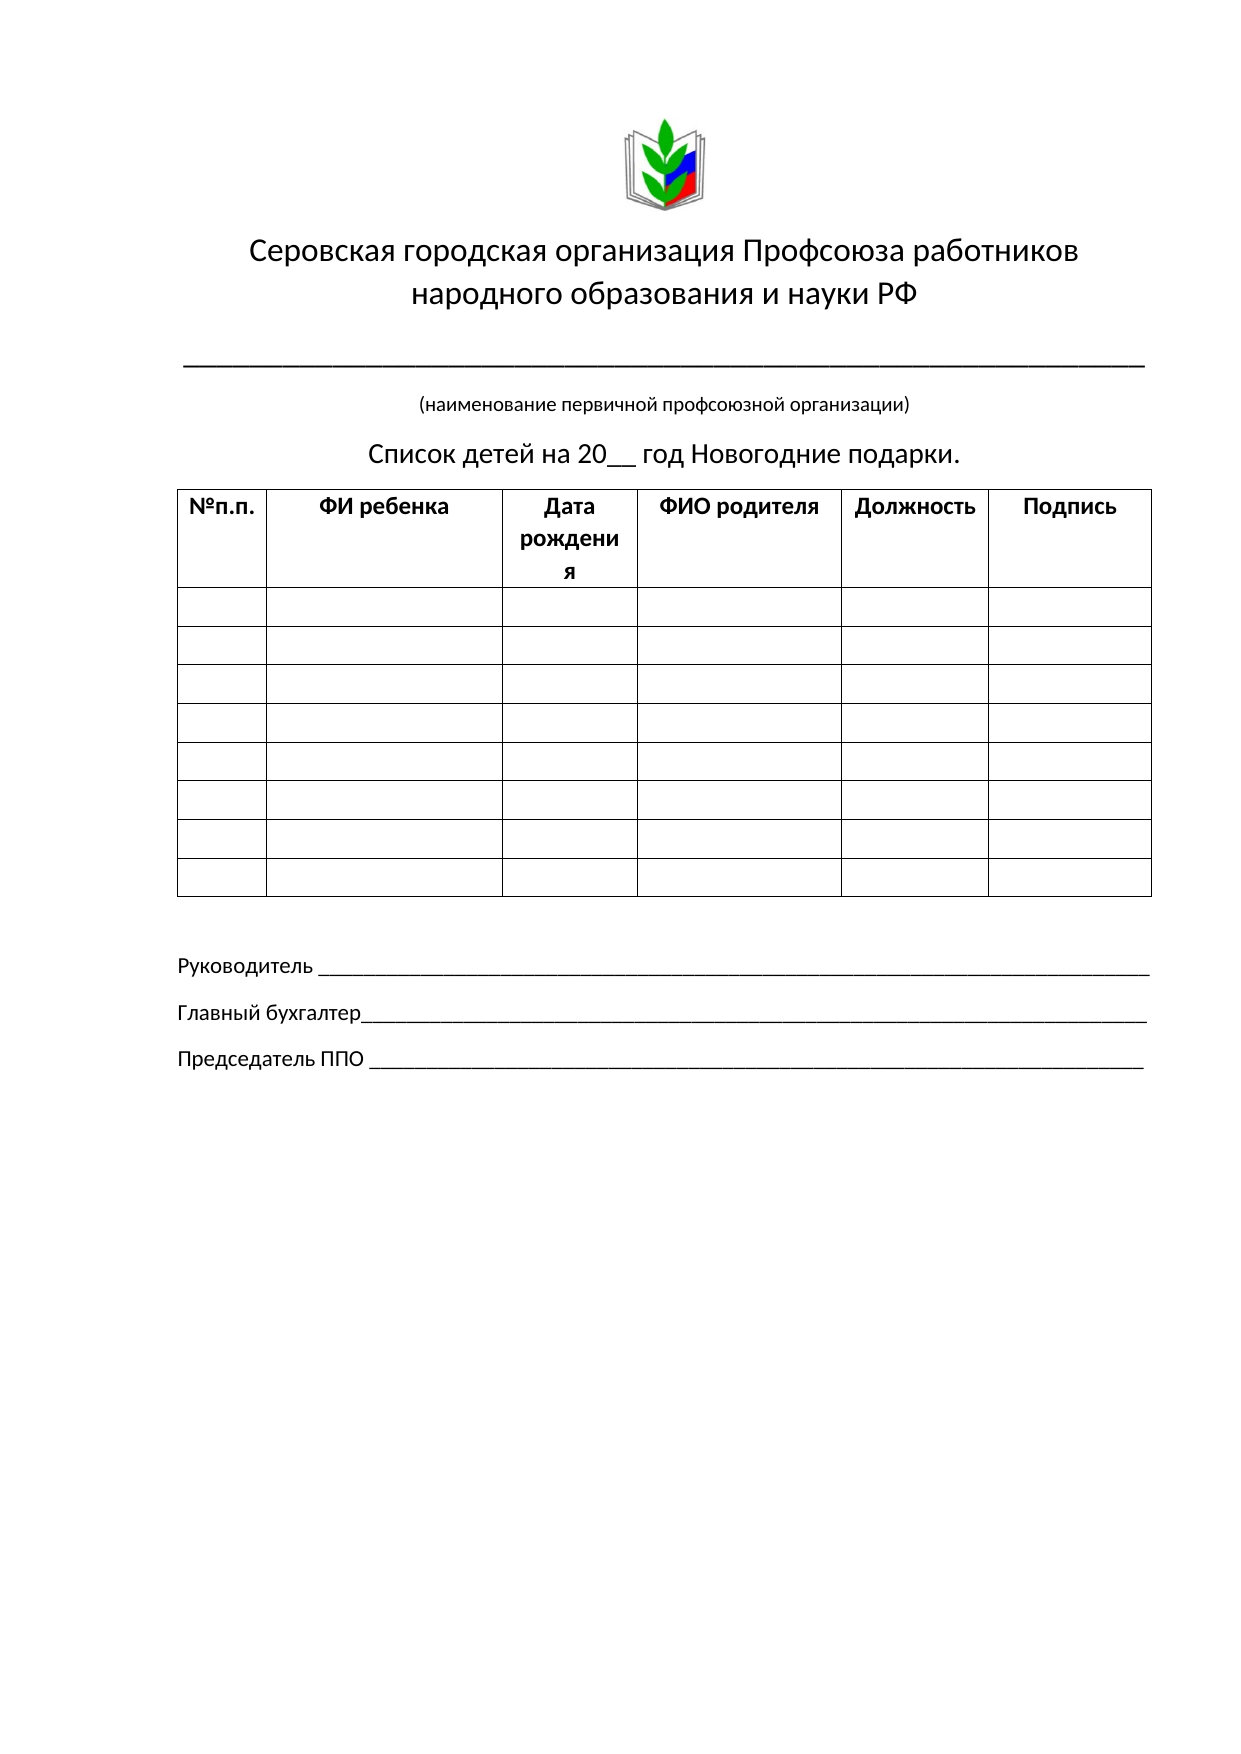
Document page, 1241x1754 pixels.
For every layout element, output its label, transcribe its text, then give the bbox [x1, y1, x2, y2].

table_cell [267, 627, 502, 664]
table_cell [638, 743, 841, 780]
table_cell [989, 859, 1151, 896]
table_cell [267, 820, 502, 857]
table_cell [178, 781, 266, 819]
table_cell [989, 627, 1151, 664]
table_cell [503, 820, 637, 857]
table_header Дата рождения [503, 490, 637, 587]
table_cell [989, 743, 1151, 780]
text Серовская городская организация Профсоюза работников народного образования и науки РФ [177, 229, 1152, 312]
table_header ФИ ребенка [267, 490, 502, 587]
table_cell [267, 859, 502, 896]
table_cell [503, 627, 637, 664]
table_cell [842, 704, 988, 742]
table_cell [503, 781, 637, 819]
table_cell [503, 588, 637, 626]
text Руководитель _________________________________________________________________________ [177, 952, 1152, 979]
table_cell [178, 743, 266, 780]
table_cell [638, 704, 841, 742]
table_cell [178, 588, 266, 626]
text Главный бухгалтер_____________________________________________________________________ [177, 998, 1152, 1026]
table_cell [267, 588, 502, 626]
table_cell [178, 704, 266, 742]
table_cell [842, 665, 988, 703]
table_cell [178, 859, 266, 896]
table_header №п.п. [178, 490, 266, 587]
table_cell [638, 588, 841, 626]
table_cell [638, 859, 841, 896]
table_cell [842, 859, 988, 896]
text Председатель ППО ____________________________________________________________________ [177, 1044, 1152, 1072]
table_cell [178, 665, 266, 703]
table_cell [989, 588, 1151, 626]
text (наименование первичной профсоюзной организации) [177, 391, 1152, 417]
table_cell [842, 820, 988, 857]
table_cell [267, 704, 502, 742]
table_cell [638, 665, 841, 703]
table_cell [638, 627, 841, 664]
table_cell [989, 820, 1151, 857]
table_cell [267, 743, 502, 780]
text Список детей на 20__ год Новогодние подарки. [177, 435, 1152, 471]
table_cell [178, 820, 266, 857]
table_cell [638, 820, 841, 857]
picture [623, 118, 706, 211]
table_cell [503, 665, 637, 703]
table_cell [989, 704, 1151, 742]
table_header ФИО родителя [638, 490, 841, 587]
table_cell [989, 665, 1151, 703]
table_cell [503, 859, 637, 896]
table_cell [178, 627, 266, 664]
table_cell [503, 704, 637, 742]
table_cell [503, 743, 637, 780]
table_cell [267, 665, 502, 703]
table_cell [638, 781, 841, 819]
table_header Подпись [989, 490, 1151, 587]
table_cell [842, 627, 988, 664]
table_cell [842, 743, 988, 780]
table_header Должность [842, 490, 988, 587]
text __________________________________________________________ [177, 332, 1152, 372]
table_cell [842, 588, 988, 626]
table_cell [267, 781, 502, 819]
table_cell [989, 781, 1151, 819]
table_cell [842, 781, 988, 819]
